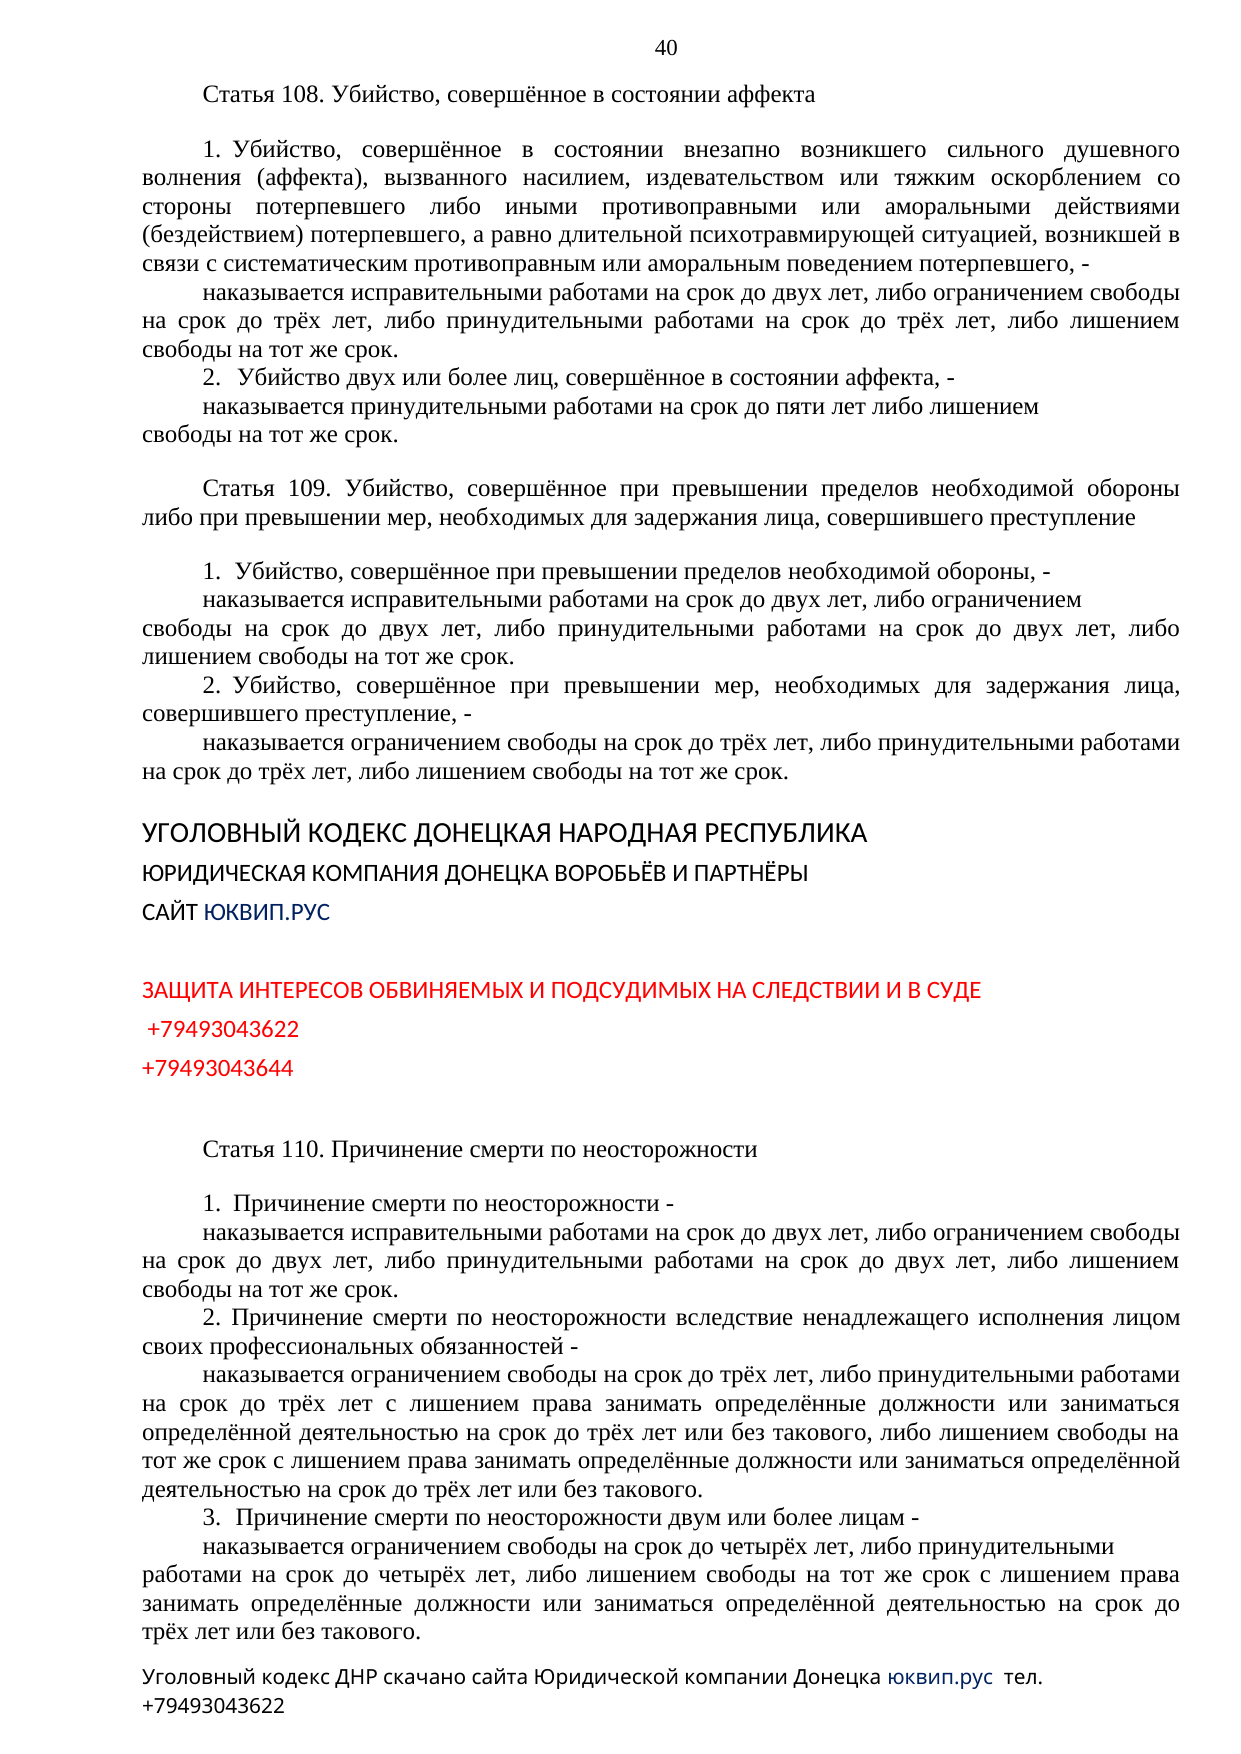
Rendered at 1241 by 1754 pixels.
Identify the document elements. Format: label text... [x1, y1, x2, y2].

text наказывается принудительными работами на срок до пяти лет либо лишением [142, 391, 1181, 420]
text наказывается исправительными работами на срок до двух лет, либо ограничением [142, 585, 1181, 613]
text свободы на тот же срок. [142, 420, 1181, 448]
text работами на срок до четырёх лет, либо лишением свободы на тот же срок с лишением права занимать определённые должности или заниматься определённой деятельностью на срок до трёх лет или без такового. [142, 1560, 1181, 1646]
text наказывается исправительными работами на срок до двух лет, либо ограничением свободы на срок до трёх лет, либо принудительными работами на срок до трёх лет, либо лишением свободы на тот же срок. [142, 277, 1181, 363]
text наказывается ограничением свободы на срок до трёх лет, либо принудительными работами на срок до трёх лет с лишением права занимать определённые должности или заниматься определённой деятельностью на срок до трёх лет или без такового, либо лишением свободы на тот же срок с лишением права занимать определённые должности или заниматься определённой деятельностью на срок до трёх лет или без такового. [142, 1360, 1181, 1503]
text сайт ЮКВИП.рУС [142, 896, 1181, 927]
list Убийство, совершённое в состоянии внезапно возникшего сильного душевного волнения (аффекта), вызванного насилием, издевательством или тяжким оскорблением со стороны потерпевшего либо иными противоправными или аморальными действиями (бездействием) потерпевшего, а равно длительной психотравмирующей ситуацией, возникшей в связи с систематическим противоправным или аморальным поведением потерпевшего, - [142, 134, 1181, 277]
text наказывается исправительными работами на срок до двух лет, либо ограничением свободы на срок до двух лет, либо принудительными работами на срок до двух лет, либо лишением свободы на тот же срок. [142, 1217, 1181, 1303]
text Юридическая компания Донецка ВОРОбьёв и партнёры [142, 858, 1181, 888]
text наказывается ограничением свободы на срок до трёх лет, либо принудительными работами на срок до трёх лет, либо лишением свободы на тот же срок. [142, 727, 1181, 785]
list Убийство, совершённое при превышении пределов необходимой обороны, - [142, 556, 1181, 585]
list Убийство двух или более лиц, совершённое в состоянии аффекта, - [142, 363, 1181, 391]
text наказывается ограничением свободы на срок до четырёх лет, либо принудительными [142, 1531, 1181, 1560]
list Причинение смерти по неосторожности - [142, 1189, 1181, 1217]
text +79493043644 [142, 1052, 1181, 1082]
list Убийство, совершённое при превышении мер, необходимых для задержания лица, совершившего преступление, - [142, 670, 1181, 727]
text Статья 110. Причинение смерти по неосторожности [142, 1138, 1181, 1163]
text +79493043622 [142, 1013, 1181, 1043]
text Статья 109. Убийство, совершённое при превышении пределов необходимой обороны либо при превышении мер, необходимых для задержания лица, совершившего преступление [142, 473, 1181, 531]
text Статья 108. Убийство, совершённое в состоянии аффекта [142, 83, 1181, 108]
text свободы на срок до двух лет, либо принудительными работами на срок до двух лет, либо лишением свободы на тот же срок. [142, 613, 1181, 670]
list Причинение смерти по неосторожности двум или более лицам - [142, 1503, 1181, 1531]
list Причинение смерти по неосторожности вследствие ненадлежащего исполнения лицом своих профессиональных обязанностей - [142, 1303, 1181, 1360]
text Защита интересов обвиняемых и подсудимых на сЛедстВии и в суде [142, 974, 1181, 1005]
text Уголовный кодекс Донецкая народная республика [142, 814, 1181, 849]
